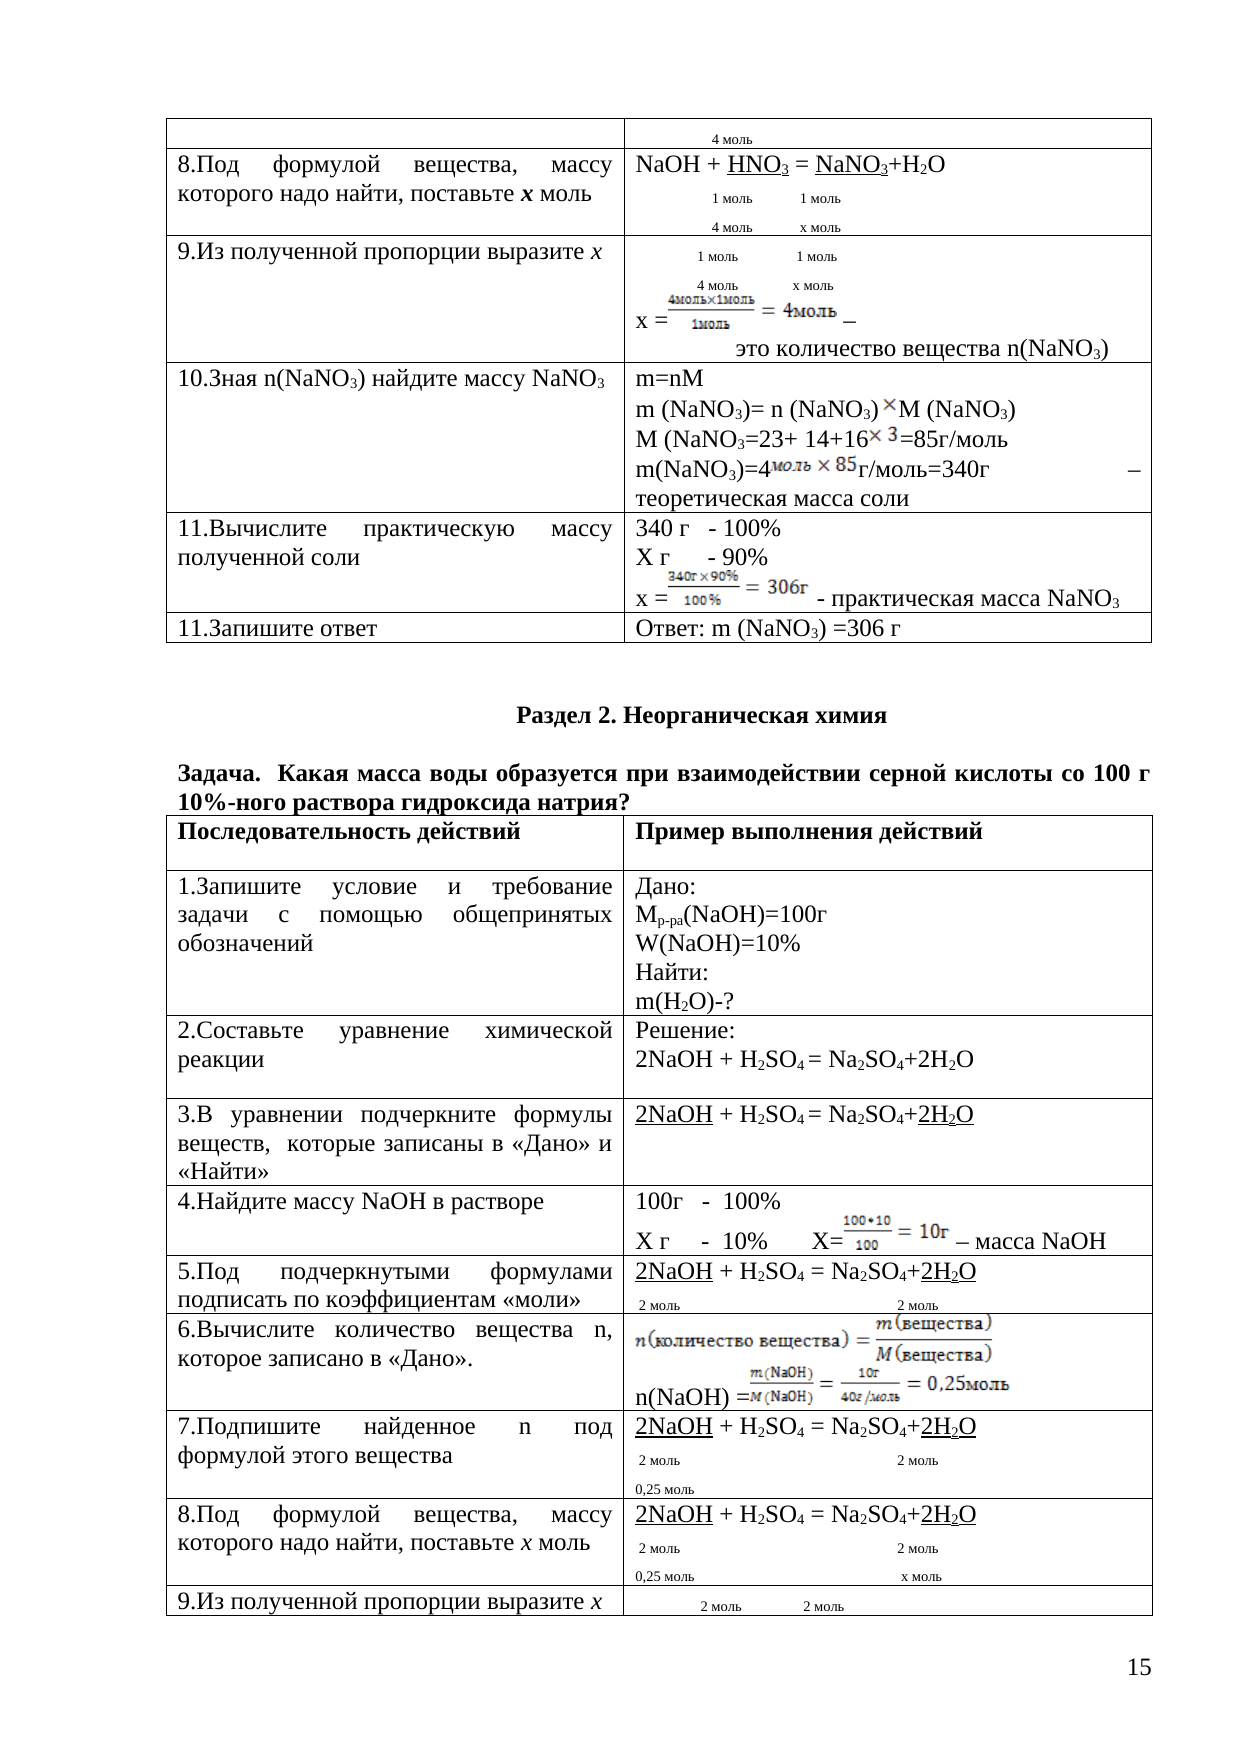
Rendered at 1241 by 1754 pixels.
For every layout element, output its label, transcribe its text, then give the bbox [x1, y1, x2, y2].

picture [668, 293, 837, 329]
list Раздел 2. Неорганическая химия [252, 700, 1152, 729]
table_cell 5.Под подчеркнутыми формулами подписать по коэффициентам «моли» [167, 1256, 623, 1313]
table_cell 10.Зная n(NаNO3) найдите массу NаNO3 [167, 363, 624, 512]
table_cell 7.Подпишите найденное n под формулой этого вещества [167, 1411, 623, 1498]
text Задача. Какая масса воды образуется при взаимодействии серной кислоты со 10%-ного раствора гидроксида натрия? [177, 758, 1152, 815]
picture [770, 452, 859, 478]
table_cell Дано: Mр-ра(NаОН)=100г W(NаОН)=10% Найти: m(Н2О)-? [624, 871, 1152, 1014]
table_cell 8.Под формулой вещества, массу которого надо найти, поставьте х моль [167, 1499, 623, 1585]
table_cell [167, 1586, 623, 1615]
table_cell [624, 1586, 1152, 1615]
table_cell - 100% Х г - 90% х = - практическая масса NаNO3 [625, 513, 1151, 612]
table_cell n(NаОН) = [624, 1314, 1152, 1410]
table_cell Ответ: m (NаNO3) =306 г [625, 613, 1151, 642]
table_cell 6.Вычислите количество вещества n, которое записано в «Дано». [167, 1314, 623, 1410]
table_cell 8.Под формулой вещества, массу которого надо найти, поставьте х моль [167, 149, 624, 235]
table_cell 2.Составьте уравнение химической реакции [167, 1016, 623, 1098]
table_cell m=nM m (NаNO3)= n (NаNO3) M (NаNO3) M (NаNO3=23+ 14+16=85г/моль m(NаNO3)=4г/моль=340г – теоретическая масса соли [625, 363, 1151, 512]
table_cell NаОН + НNO3 = NаNO3+Н2О 1 моль 1 моль 4 моль х моль [625, 149, 1151, 235]
picture [635, 1314, 1010, 1405]
table_cell 1.Запишите условие и требование задачи с помощью общепринятых обозначений [167, 871, 623, 1014]
table_cell 9.Из полученной пропорции выразите х [167, 236, 624, 362]
table_cell 11.Вычислите практическую массу полученной соли [167, 513, 624, 612]
table_cell 100г - 100% Х г - 10% Х= – масса NаОН [624, 1186, 1152, 1255]
table_cell 2NаОН + Н2SO4 = Nа2SO4+2Н2О [624, 1099, 1152, 1185]
picture [882, 392, 898, 417]
picture [668, 570, 811, 607]
table_header Последовательность действий [167, 816, 623, 870]
table_cell 4.Найдите массу NаОН в растворе [167, 1186, 623, 1255]
picture [868, 422, 900, 448]
table_cell Решение: 2NаОН + Н2SO4 = Nа2SO4+2Н2О [624, 1016, 1152, 1098]
table_cell 2NаОН + Н2SO4 = Nа2SO4+2Н2О 2 моль 2 моль 0,25 моль х моль [624, 1499, 1152, 1585]
picture [843, 1215, 950, 1250]
table_cell 1 моль 1 моль 4 моль х моль х = – это количество вещества n(NаNO3) [625, 236, 1151, 362]
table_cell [167, 119, 624, 148]
table_cell 3.В уравнении подчеркните формулы веществ, которые записаны в «Дано» и «Найти» [167, 1099, 623, 1185]
table_cell 2NаОН + Н2SO4 = Nа2SO4+2Н2О 2 моль 2 моль [624, 1256, 1152, 1313]
table_header Пример выполнения действий [624, 816, 1152, 870]
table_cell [625, 119, 1151, 148]
table_cell 11.Запишите ответ [167, 613, 624, 642]
table_cell 2NаОН + Н2SO4 = Nа2SO4+2Н2О 2 моль 2 моль 0,25 моль [624, 1411, 1152, 1498]
